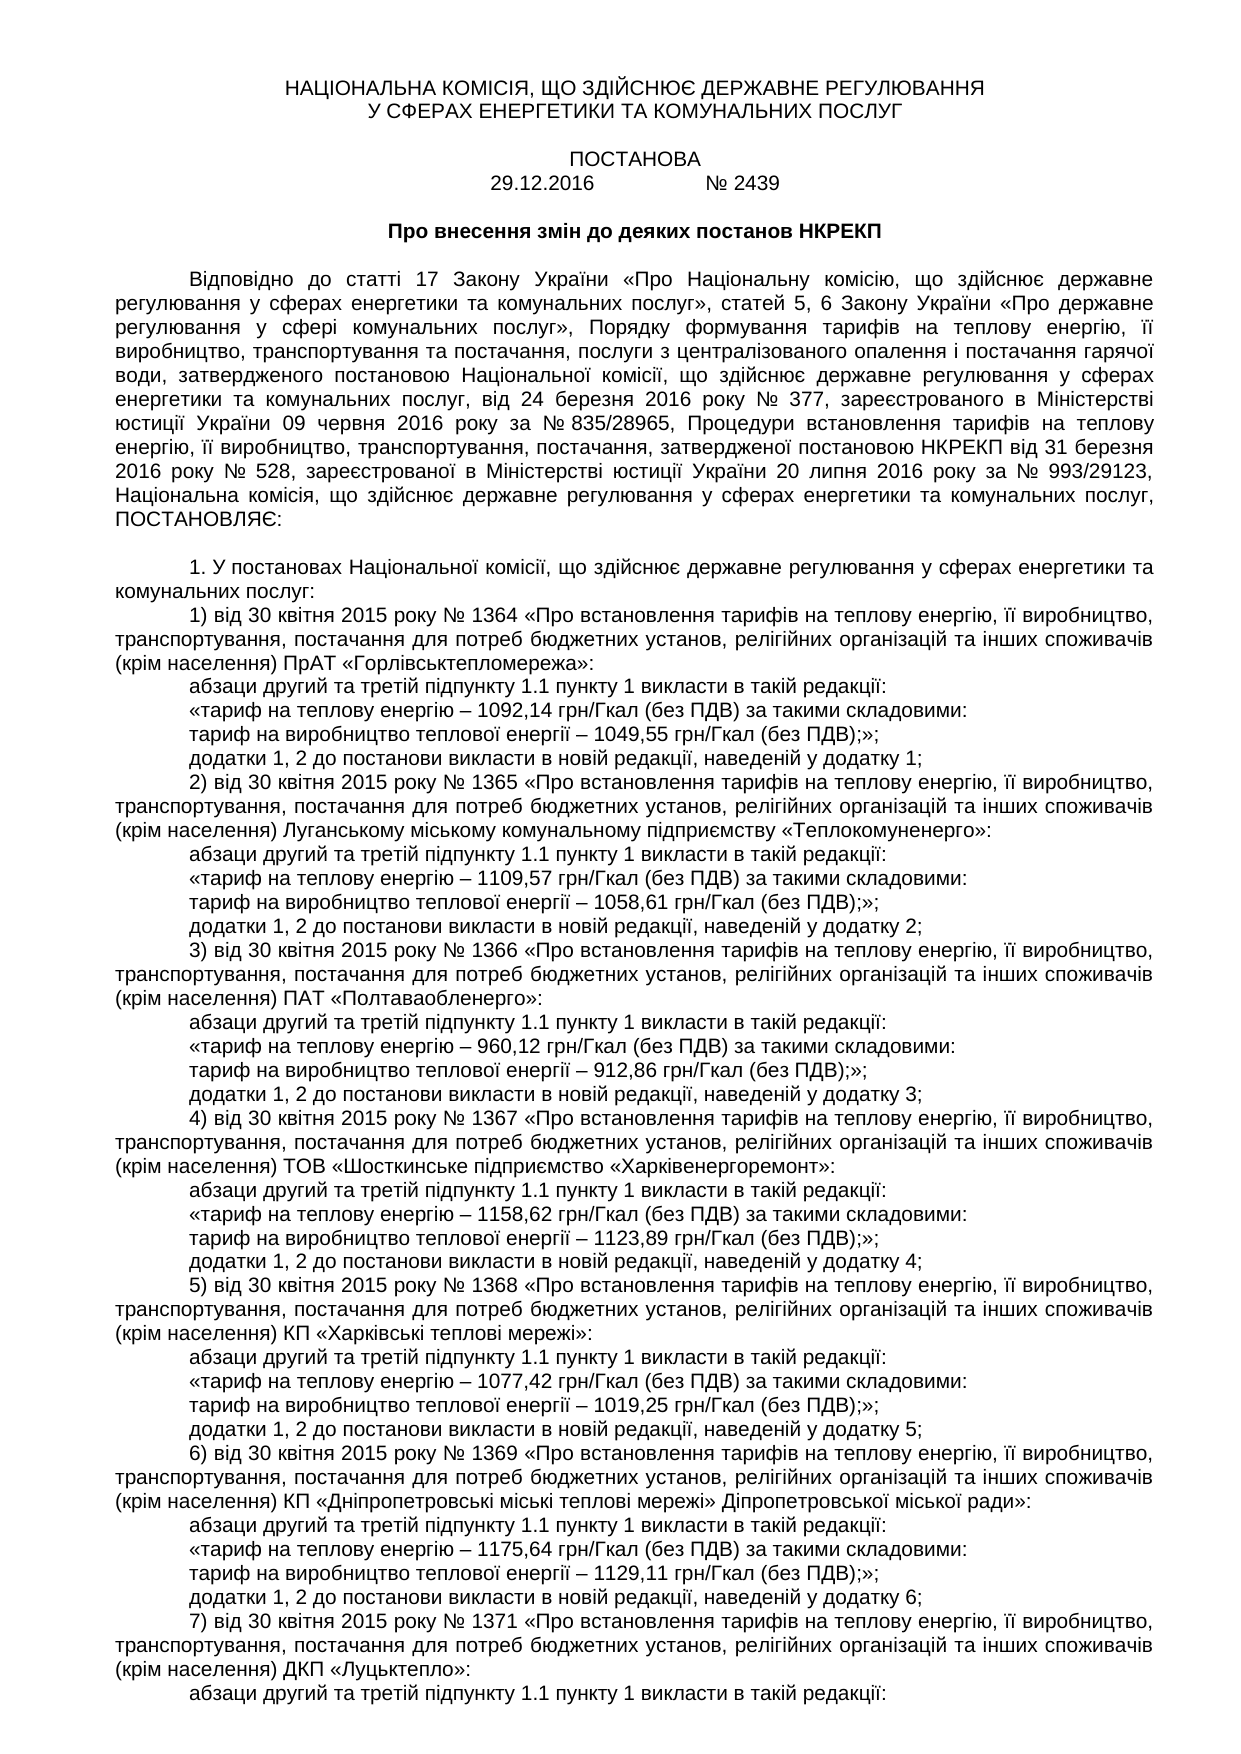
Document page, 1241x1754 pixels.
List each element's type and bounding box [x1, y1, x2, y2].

table_header [114, 74, 1156, 1706]
